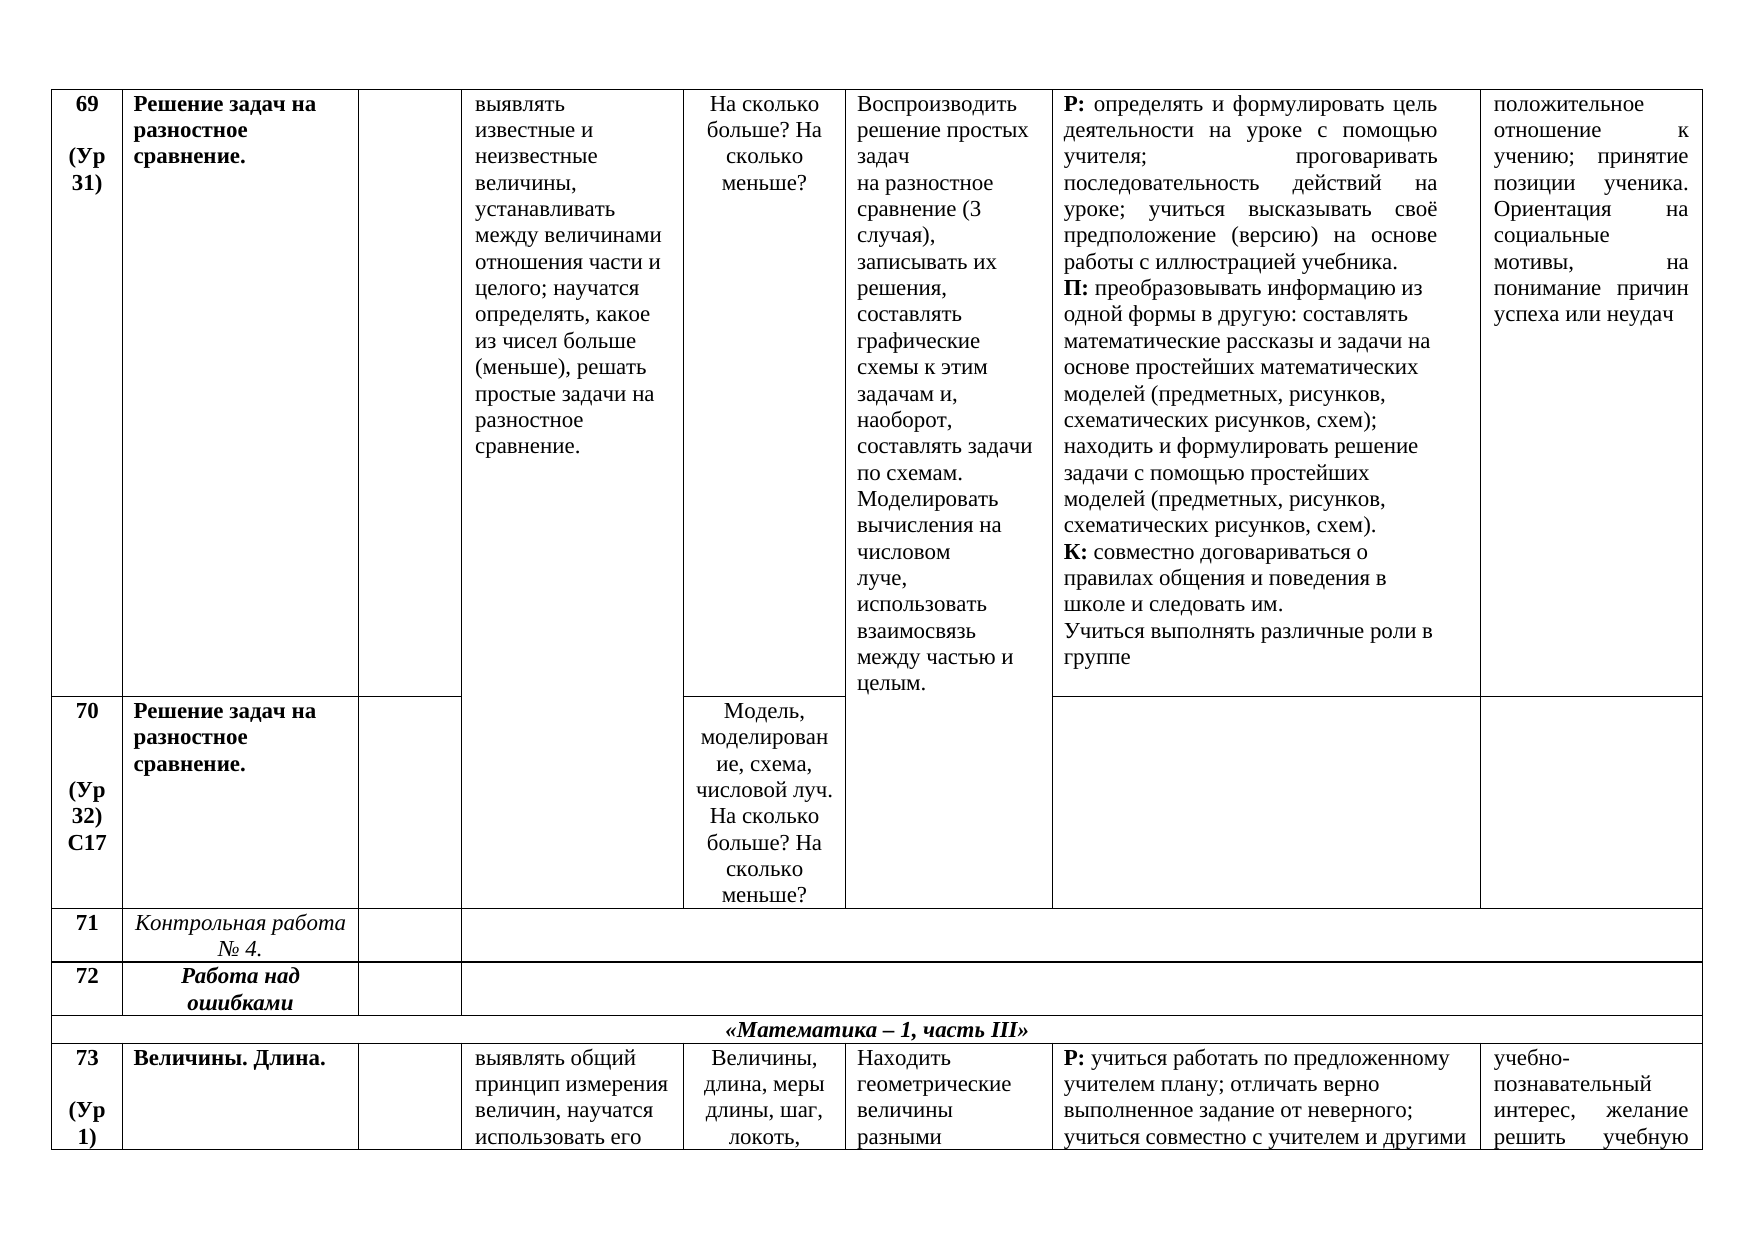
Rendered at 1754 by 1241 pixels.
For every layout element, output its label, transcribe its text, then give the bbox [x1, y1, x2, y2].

table_cell Контрольная работа № 4. [123, 909, 358, 961]
table_cell Решение задач на разностное сравнение. [123, 90, 358, 696]
table_cell [462, 963, 1702, 1015]
table_cell Модель, моделирование, схема, числовой луч. На сколько больше? На сколько меньше? [684, 697, 845, 908]
table_cell Работа над ошибками [123, 963, 358, 1015]
table_cell [359, 963, 461, 1015]
table_cell [359, 1044, 461, 1149]
table_cell Р: определять и формулировать цель деятельности на уроке с помощью учителя; проговаривать последовательность действий на уроке; учиться высказывать своё предположение (версию) на основе работы с иллюстрацией учебника. П: преобразовывать информацию из одной формы в другую: составлять математические рассказы и задачи на основе простейших математических моделей (предметных, рисунков, схематических рисунков, схем); находить и формулировать решение задачи с помощью простейших моделей (предметных, рисунков, схематических рисунков, схем). К: совместно договариваться о правилах общения и поведения в школе и следовать им. Учиться выполнять различные роли в группе [1053, 90, 1480, 696]
table_cell «Математика – 1, часть III» [52, 1016, 1702, 1043]
table_cell Воспроизводить решение простых задач на разностное сравнение (3 случая), записывать их решения, составлять графические схемы к этим задачам и, наоборот, составлять задачи по схемам. Моделировать вычисления на числовом луче, использовать взаимосвязь между частью и целым. [846, 90, 1052, 908]
table_cell [1481, 697, 1702, 908]
table_cell 71 [52, 909, 122, 961]
table_cell 69 (Ур 31) [52, 90, 122, 696]
table_cell Величины. Длина. [123, 1044, 358, 1149]
table_cell 70 (Ур 32) С17 [52, 697, 122, 908]
table_cell [1053, 697, 1480, 908]
table_cell 73 (Ур 1) [52, 1044, 122, 1149]
table_cell положительное отношение к учению; принятие позиции ученика. Ориентация на социальные мотивы, на понимание причин успеха или неудач [1481, 90, 1702, 696]
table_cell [462, 1044, 683, 1149]
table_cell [1053, 1044, 1480, 1149]
table_cell выявлять известные и неизвестные величины, устанавливать между величинами отношения части и целого; научатся определять, какое из чисел больше (меньше), решать простые задачи на разностное сравнение. [462, 90, 683, 908]
table_cell Решение задач на разностное сравнение. [123, 697, 358, 908]
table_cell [684, 1044, 845, 1149]
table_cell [1481, 1044, 1702, 1149]
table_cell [846, 1044, 1052, 1149]
table_cell [462, 909, 1702, 961]
table_cell [359, 90, 461, 696]
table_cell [684, 90, 845, 696]
table_cell [359, 697, 461, 908]
table_cell 72 [52, 963, 122, 1015]
table_cell [359, 909, 461, 961]
